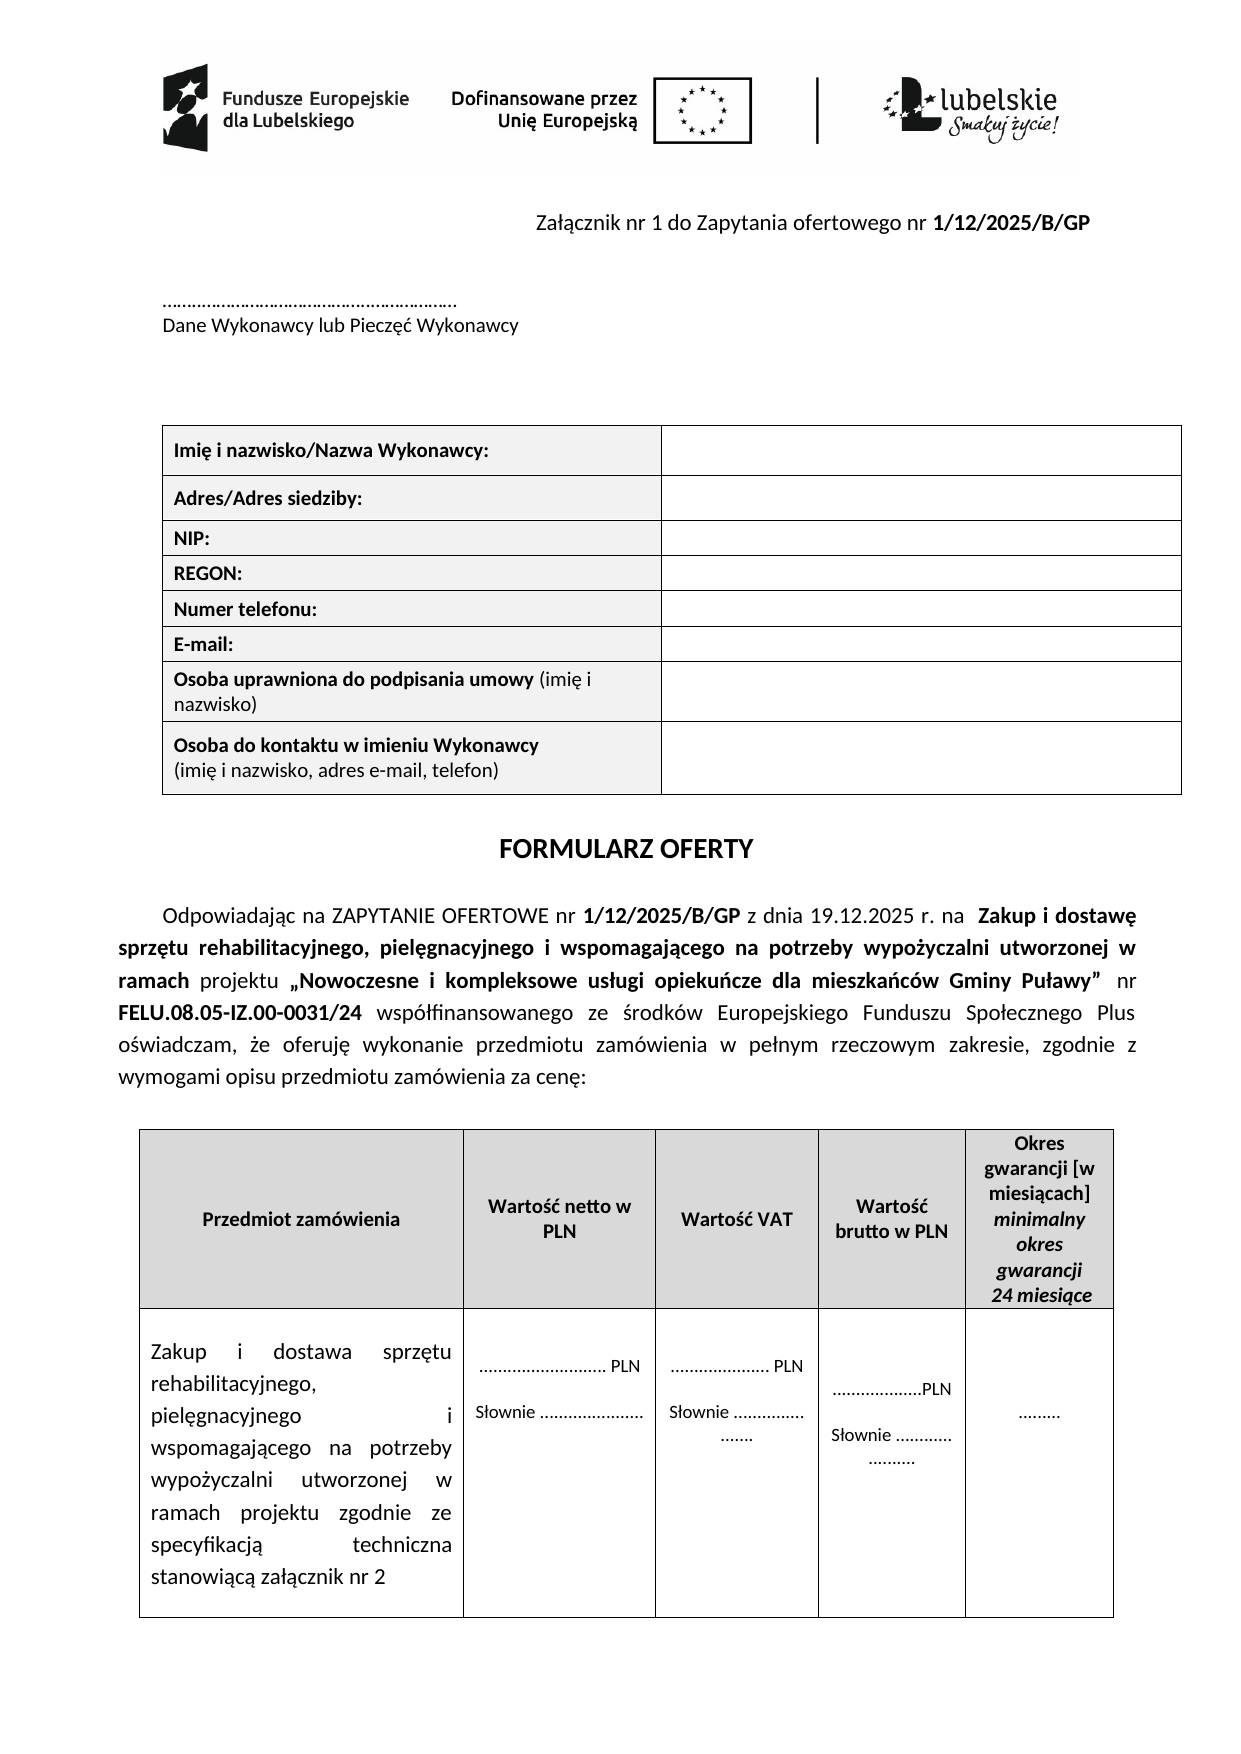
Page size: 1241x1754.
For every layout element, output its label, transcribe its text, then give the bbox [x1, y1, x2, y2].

table_cell ...................PLN Słownie ...................... [819, 1309, 965, 1617]
text ……..……………………………..……………… [162, 287, 1090, 313]
table_cell ........................... PLN Słownie ...................... [464, 1309, 655, 1617]
table_header Okres gwarancji [w miesiącach] minimalny okres gwarancji 24 miesiące [966, 1130, 1113, 1308]
table_cell Zakup i dostawa sprzętu rehabilitacyjnego, pielęgnacyjnego i wspomagającego na potrzeby wypożyczalni utworzonej w ramach projektu zgodnie ze specyfikacją techniczna stanowiącą załącznik nr 2 [140, 1309, 463, 1617]
table_cell Numer telefonu: [163, 591, 661, 626]
table_cell [662, 662, 1181, 721]
table_header Imię i nazwisko/Nazwa Wykonawcy: [163, 426, 661, 474]
table_cell [662, 521, 1181, 555]
text Dane Wykonawcy lub Pieczęć Wykonawcy [162, 313, 1090, 338]
table_cell ..................... PLN Słownie ...................... [656, 1309, 818, 1617]
table_header [662, 426, 1181, 474]
table_header Wartość brutto w PLN [819, 1130, 965, 1308]
text Załącznik nr 1 do Zapytania ofertowego nr 1/12/2025/B/GP [162, 208, 1090, 236]
table_cell [662, 591, 1181, 626]
table_cell Adres/Adres siedziby: [163, 476, 661, 519]
text Odpowiadając na ZAPYTANIE OFERTOWE nr 1/12/2025/B/GP z dnia 19.12.2025 r. na Zakup i dostawę sprzętu rehabilitacyjnego, pielęgnacyjnego i wspomagającego na potrzeby wypożyczalni utworzonej w ramach projektu „Nowoczesne i kompleksowe usługi opiekuńcze dla mieszkańców Gminy Puławy” nr FELU.08.05-IZ.00-0031/24 współfinansowanego ze środków Europejskiego Funduszu Społecznego Plus oświadczam, że oferuję wykonanie przedmiotu zamówienia w pełnym rzeczowym zakresie, zgodnie z wymogami opisu przedmiotu zamówienia za cenę: [118, 901, 1137, 1090]
table_cell [662, 627, 1181, 661]
picture [163, 41, 1080, 174]
table_cell REGON: [163, 556, 661, 590]
table_cell Osoba uprawniona do podpisania umowy (imię i nazwisko) [163, 662, 661, 721]
table_header Wartość VAT [656, 1130, 818, 1308]
table_cell NIP: [163, 521, 661, 555]
table_cell ......... [966, 1309, 1113, 1617]
table_header Wartość netto w PLN [464, 1130, 655, 1308]
table_cell Osoba do kontaktu w imieniu Wykonawcy (imię i nazwisko, adres e-mail, telefon) [163, 722, 661, 793]
table_header Przedmiot zamówienia [140, 1130, 463, 1308]
table_cell [662, 556, 1181, 590]
text FORMULARZ OFERTY [162, 830, 1090, 866]
table_cell E-mail: [163, 627, 661, 661]
table_cell [662, 722, 1181, 793]
table_cell [662, 476, 1181, 519]
